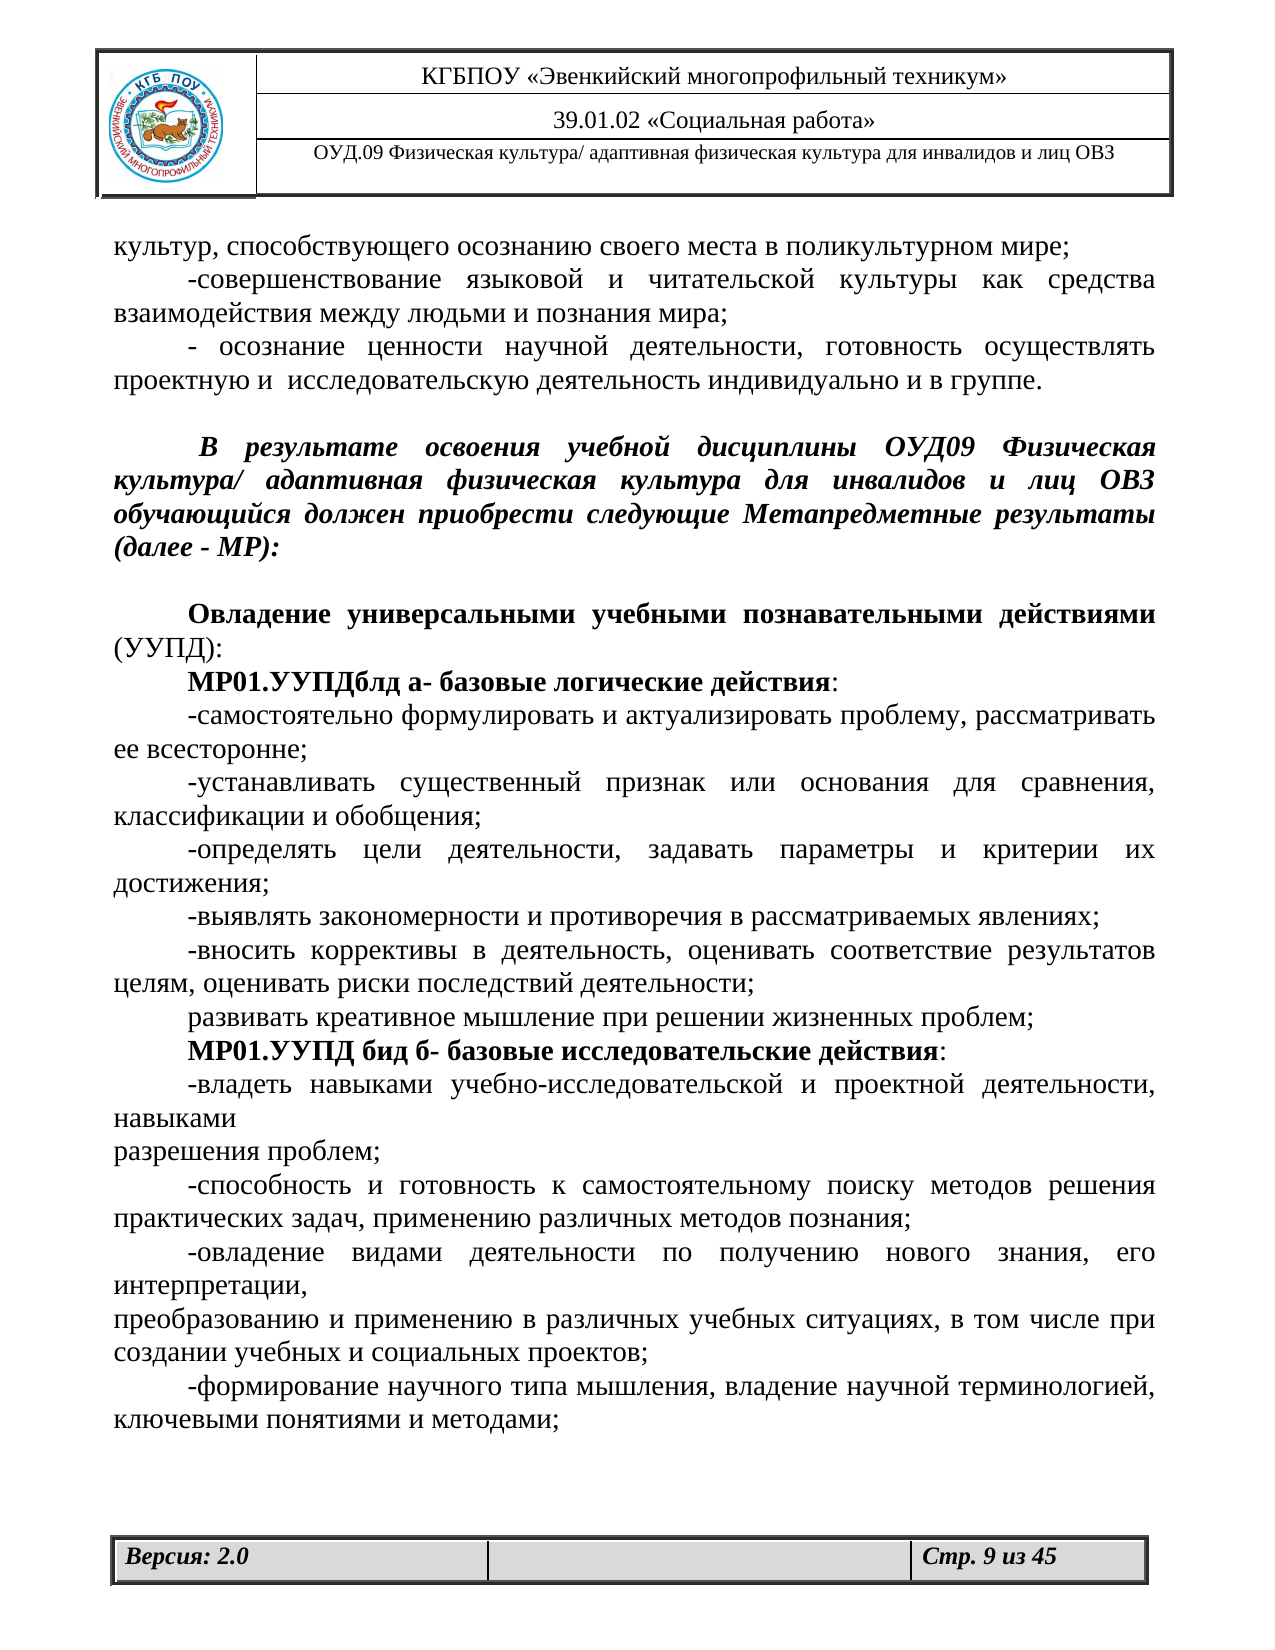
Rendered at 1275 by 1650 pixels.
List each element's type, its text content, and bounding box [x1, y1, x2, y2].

picture [108, 72, 223, 184]
text -совершенствование языковой и читательской культуры как средства взаимодействия между людьми и познания мира; [113, 261, 1156, 328]
text МР01.УУПД бид б- базовые исследовательские действия: [113, 1033, 1156, 1066]
picture [108, 69, 156, 117]
text -владеть навыками учебно-исследовательской и проектной деятельности, навыками разрешения проблем; [113, 1066, 1156, 1167]
text -выявлять закономерности и противоречия в рассматриваемых явлениях; [113, 898, 1156, 932]
text - осознание ценности научной деятельности, готовность осуществлять проектную и исследовательскую деятельность индивидуально и в группе. [113, 328, 1156, 395]
text -овладение видами деятельности по получению нового знания, его интерпретации, преобразованию и применению в различных учебных ситуациях, в том числе при создании учебных и социальных проектов; [113, 1234, 1156, 1368]
text -определять цели деятельности, задавать параметры и критерии их достижения; [113, 831, 1156, 898]
text В результате освоения учебной дисциплины ОУД09 Физическая культура/ адаптивная физическая культура для инвалидов и лиц ОВЗ обучающийся должен приобрести следующие Метапредметные результаты (далее - МР): [113, 429, 1156, 563]
text -устанавливать существенный признак или основания для сравнения, классификации и обобщения; [113, 764, 1156, 831]
text развивать креативное мышление при решении жизненных проблем; [113, 999, 1156, 1033]
text -самостоятельно формулировать и актуализировать проблему, рассматривать ее всесторонне; [113, 697, 1156, 764]
text -вносить коррективы в деятельность, оценивать соответствие результатов целям, оценивать риски последствий деятельности; [113, 932, 1156, 999]
picture [175, 69, 223, 113]
text Овладение универсальными учебными познавательными действиями (УУПД): [113, 597, 1156, 664]
text -формирование научного типа мышления, владение научной терминологией, ключевыми понятиями и методами; [113, 1368, 1156, 1435]
text -способность и готовность к самостоятельному поиску методов решения практических задач, применению различных методов познания; [113, 1167, 1156, 1234]
text МР01.УУПДблд а- базовые логические действия: [113, 664, 1156, 697]
